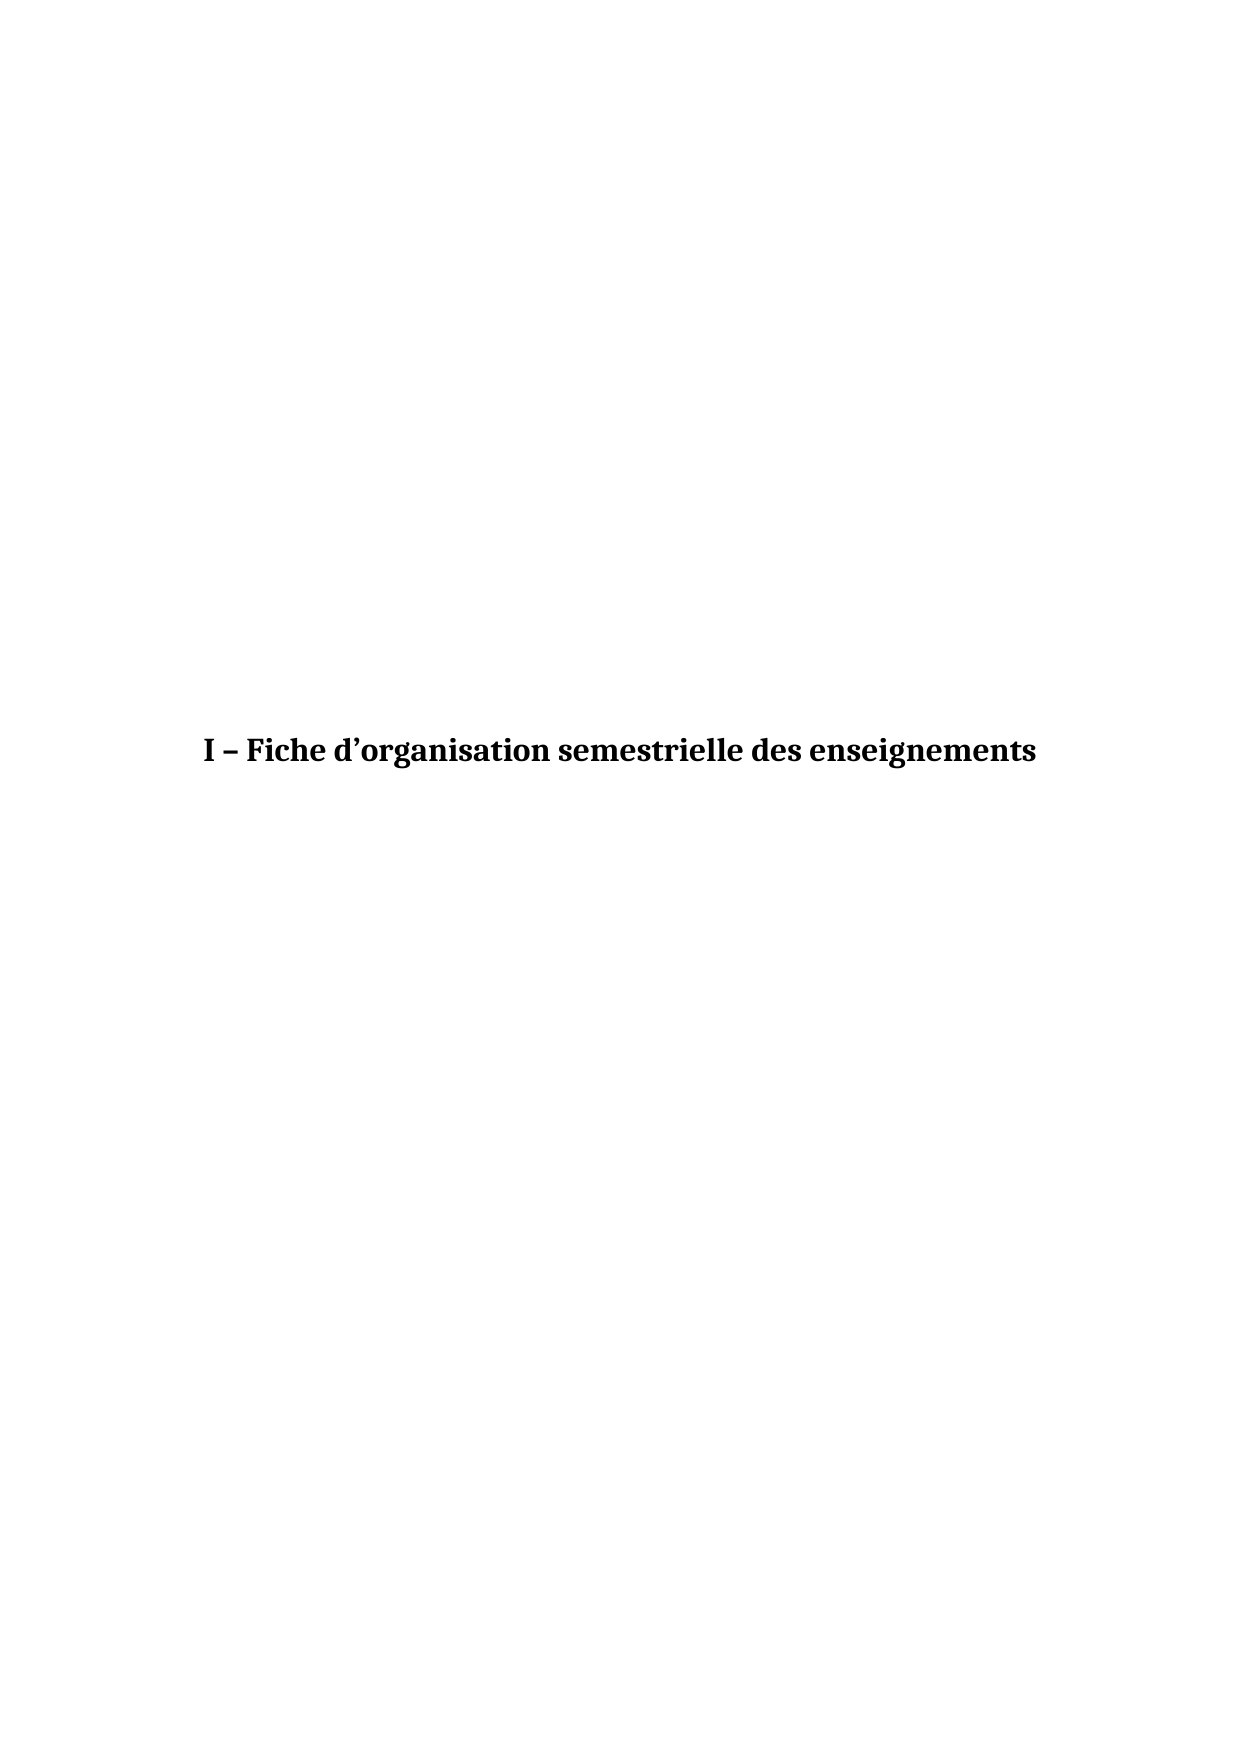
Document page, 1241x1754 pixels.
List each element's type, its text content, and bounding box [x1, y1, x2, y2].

text I – Fiche d’organisation semestrielle des enseignements [118, 731, 1122, 770]
